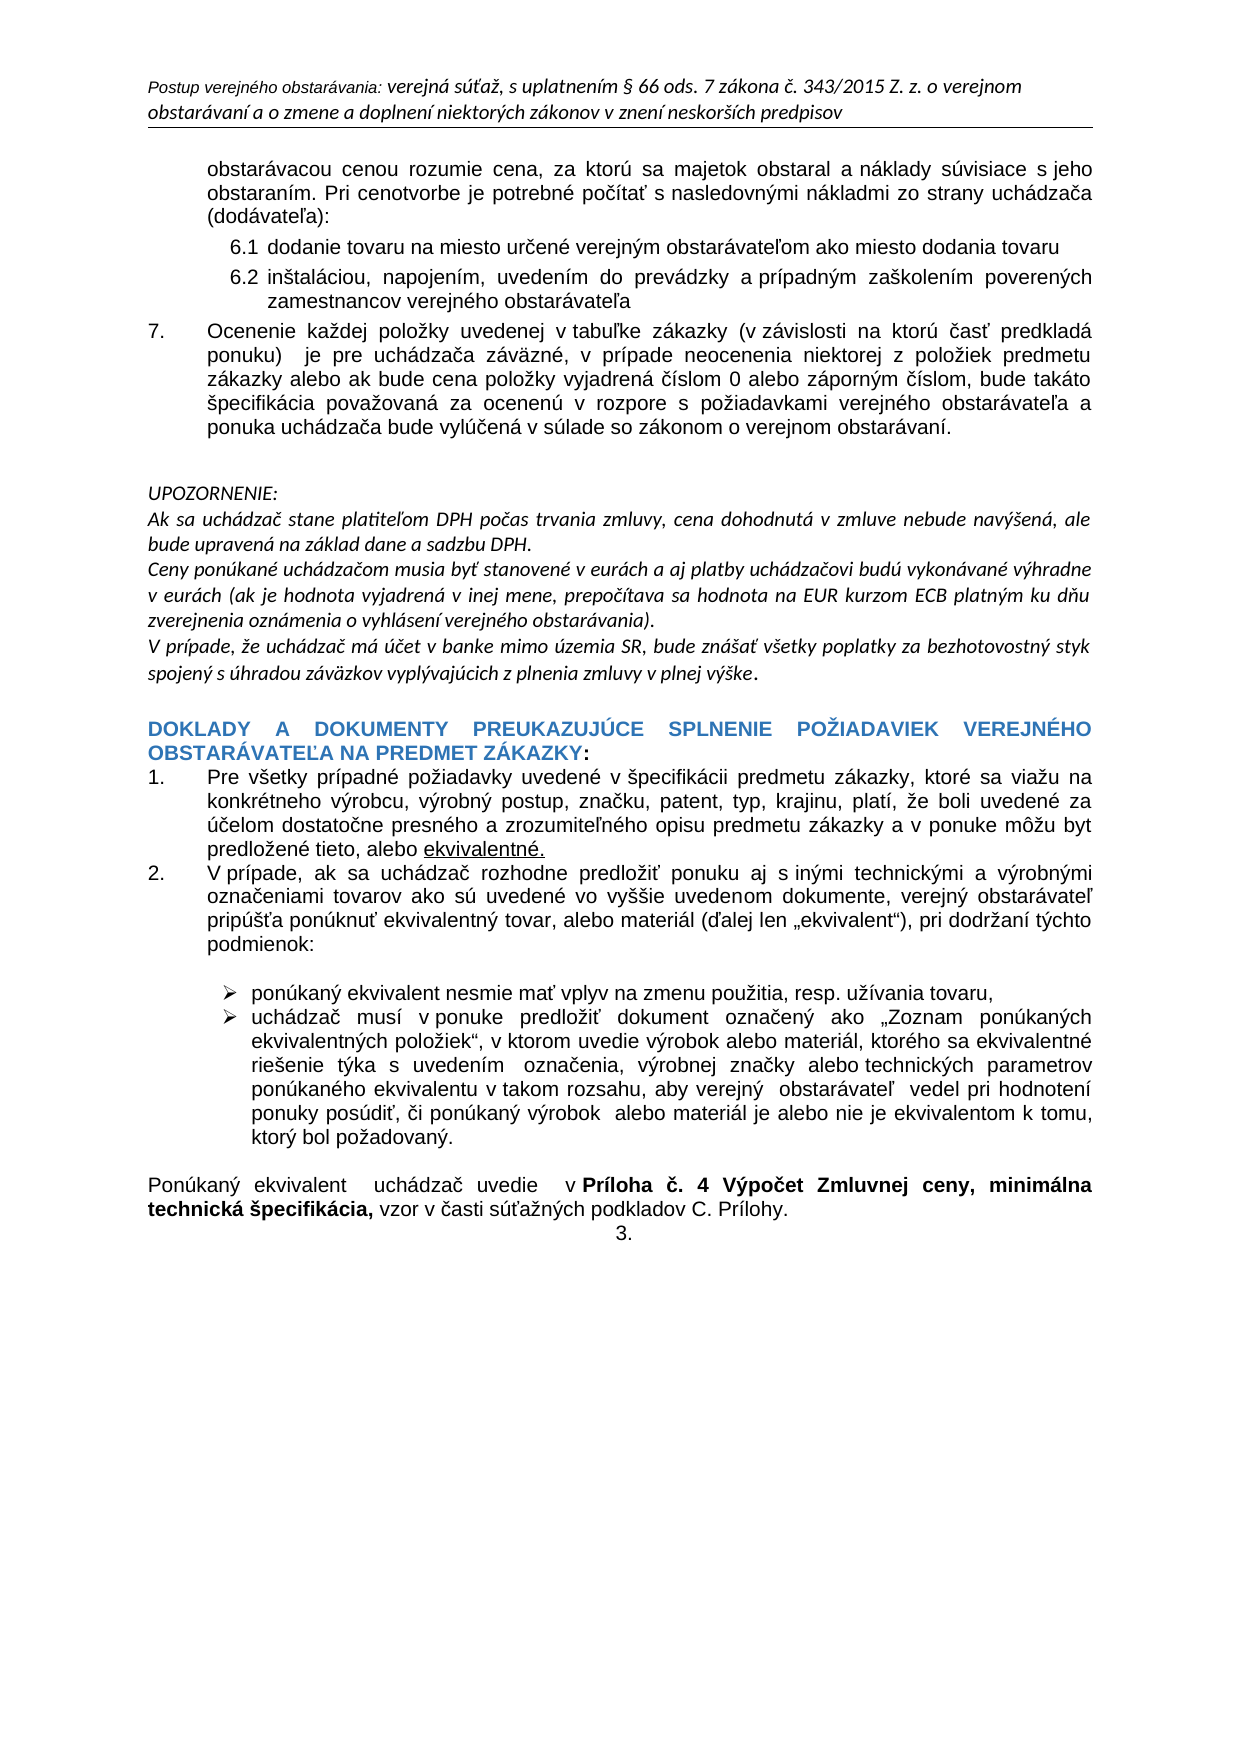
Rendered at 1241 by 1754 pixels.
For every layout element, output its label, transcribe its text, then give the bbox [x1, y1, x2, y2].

list ponúkaný ekvivalent nesmie mať vplyv na zmenu použitia, resp. užívania tovaru, [222, 981, 1093, 1005]
list Pre všetky prípadné požiadavky uvedené v špecifikácii predmetu zákazky, ktoré sa viažu na konkrétneho výrobcu, výrobný postup, značku, patent, typ, krajinu, platí, že boli uvedené za účelom dostatočne presného a zrozumiteľného opisu predmetu zákazky a v ponuke môžu byt predložené tieto, alebo ekvivalentné. [148, 764, 1093, 860]
text Ponúkaný ekvivalent uchádzač uvedie v Príloha č. 4 Výpočet Zmluvnej ceny, minimálna technická špecifikácia, vzor v časti súťažných podkladov C. Prílohy. [148, 1173, 1093, 1221]
text Ceny ponúkané uchádzačom musia byť stanovené v eurách a aj platby uchádzačovi budú vykonávané výhradne v eurách (ak je hodnota vyjadrená v inej mene, prepočítava sa hodnota na EUR kurzom ECB platným ku dňu zverejnenia oznámenia o vyhlásení verejného obstarávania). [148, 557, 1093, 633]
text Doklady a dokumenty preukazujúce splnenie požiadaviek verejného obstarávateľa na predmet zákazky: [148, 717, 1093, 764]
text UPOZORNENIE: [148, 480, 1093, 506]
text Ak sa uchádzač stane platiteľom DPH počas trvania zmluvy, cena dohodnutá v zmluve nebude navýšená, ale bude upravená na základ dane a sadzbu DPH. [148, 506, 1093, 557]
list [148, 156, 1093, 228]
list inštaláciou, napojením, uvedením do prevádzky a prípadným zaškolením poverených zamestnancov verejného obstarávateľa [229, 265, 1093, 313]
text V prípade, že uchádzač má účet v banke mimo územia SR, bude znášať všetky poplatky za bezhotovostný styk spojený s úhradou záväzkov vyplývajúcich z plnenia zmluvy v plnej výške. [148, 633, 1093, 686]
list uchádzač musí v ponuke predložiť dokument označený ako „Zoznam ponúkaných ekvivalentných položiek“, v ktorom uvedie výrobok alebo materiál, ktorého sa ekvivalentné riešenie týka s uvedením označenia, výrobnej značky alebo technických parametrov ponúkaného ekvivalentu v takom rozsahu, aby verejný obstarávateľ vedel pri hodnotení ponuky posúdiť, či ponúkaný výrobok alebo materiál je alebo nie je ekvivalentom k tomu, ktorý bol požadovaný. [222, 1005, 1093, 1149]
list dodanie tovaru na miesto určené verejným obstarávateľom ako miesto dodania tovaru [229, 234, 1093, 258]
list V prípade, ak sa uchádzač rozhodne predložiť ponuku aj s inými technickými a výrobnými označeniami tovarov ako sú uvedené vo vyššie uvedenom dokumente, verejný obstarávateľ pripúšťa ponúknuť ekvivalentný tovar, alebo materiál (ďalej len „ekvivalent“), pri dodržaní týchto podmienok: [148, 860, 1093, 956]
list Ocenenie každej položky uvedenej v tabuľke zákazky (v závislosti na ktorú časť predkladá ponuku) je pre uchádzača záväzné, v prípade neocenenia niektorej z položiek predmetu zákazky alebo ak bude cena položky vyjadrená číslom 0 alebo záporným číslom, bude takáto špecifikácia považovaná za ocenenú v rozpore s požiadavkami verejného obstarávateľa a ponuka uchádzača bude vylúčená v súlade so zákonom o verejnom obstarávaní. [148, 319, 1093, 439]
